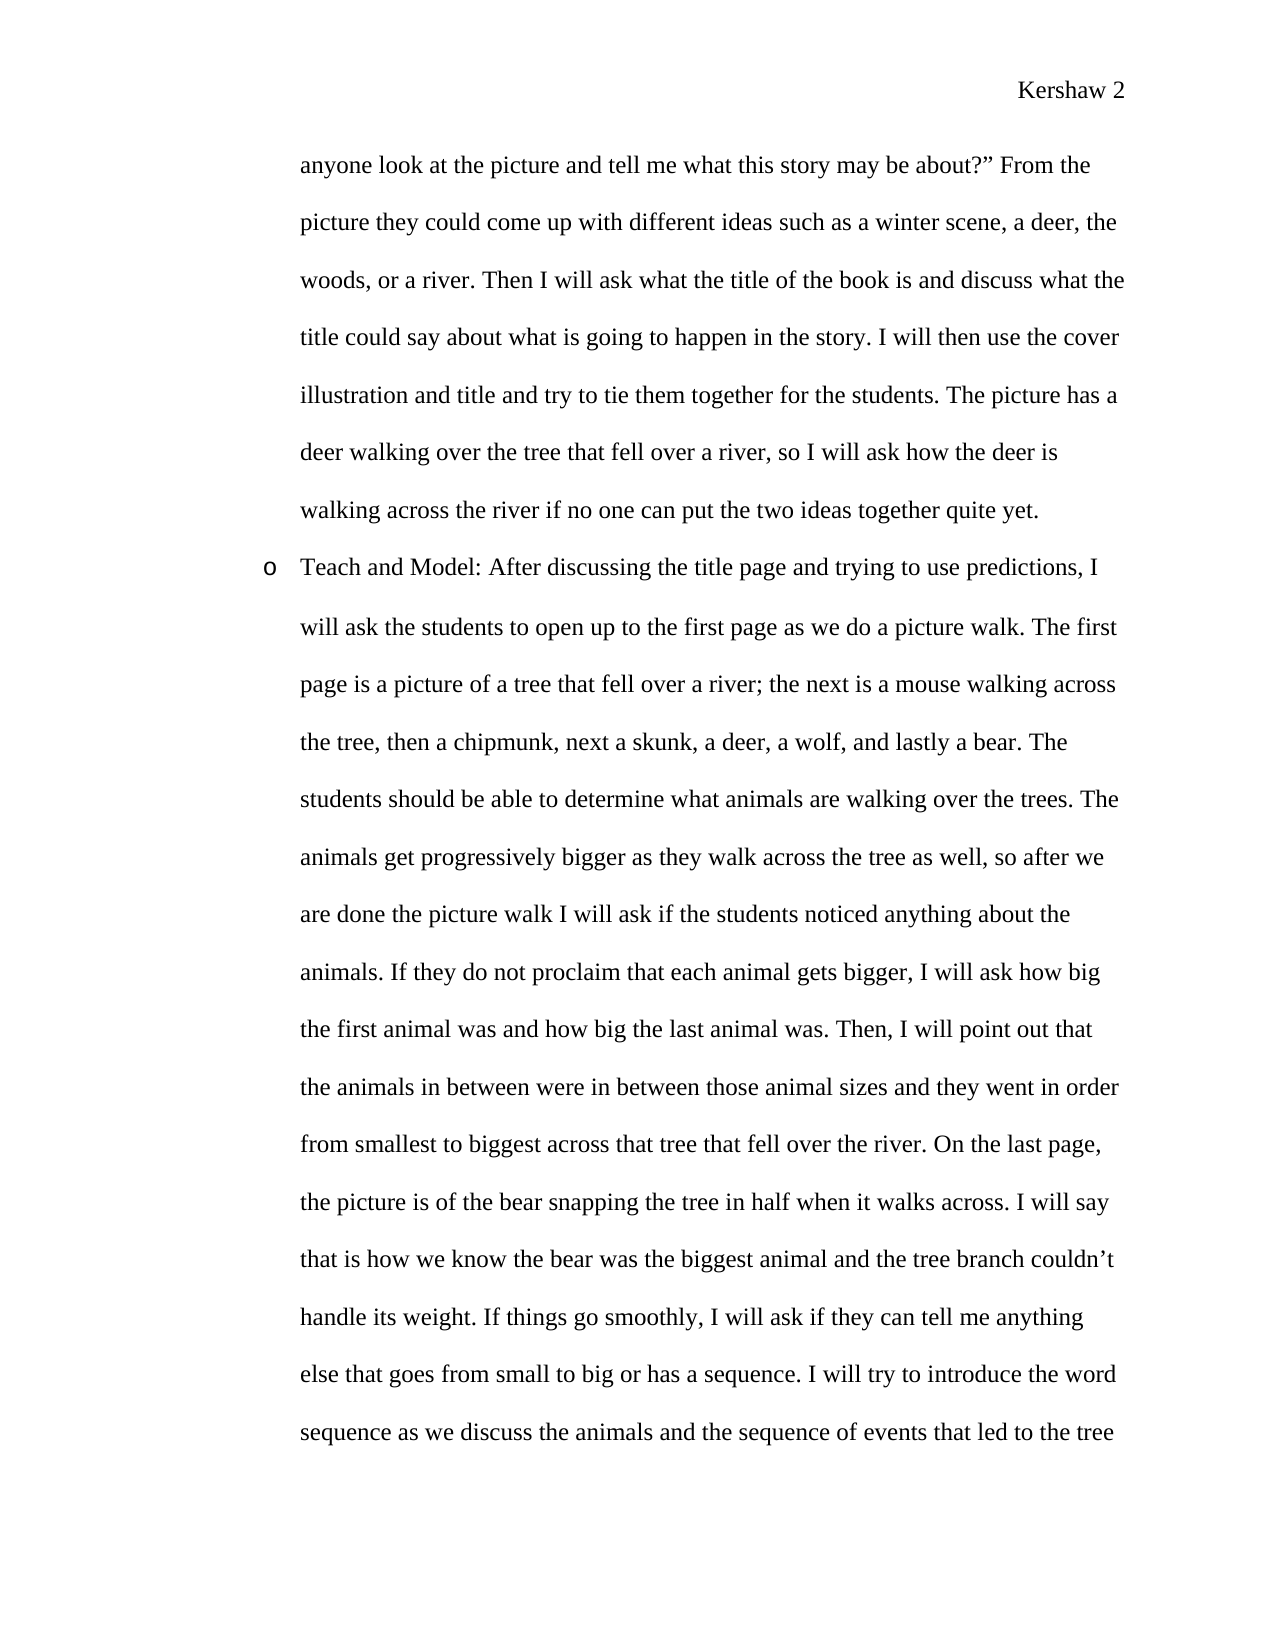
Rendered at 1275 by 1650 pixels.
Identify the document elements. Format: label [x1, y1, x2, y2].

list [262, 552, 1125, 1446]
list [262, 150, 1125, 524]
